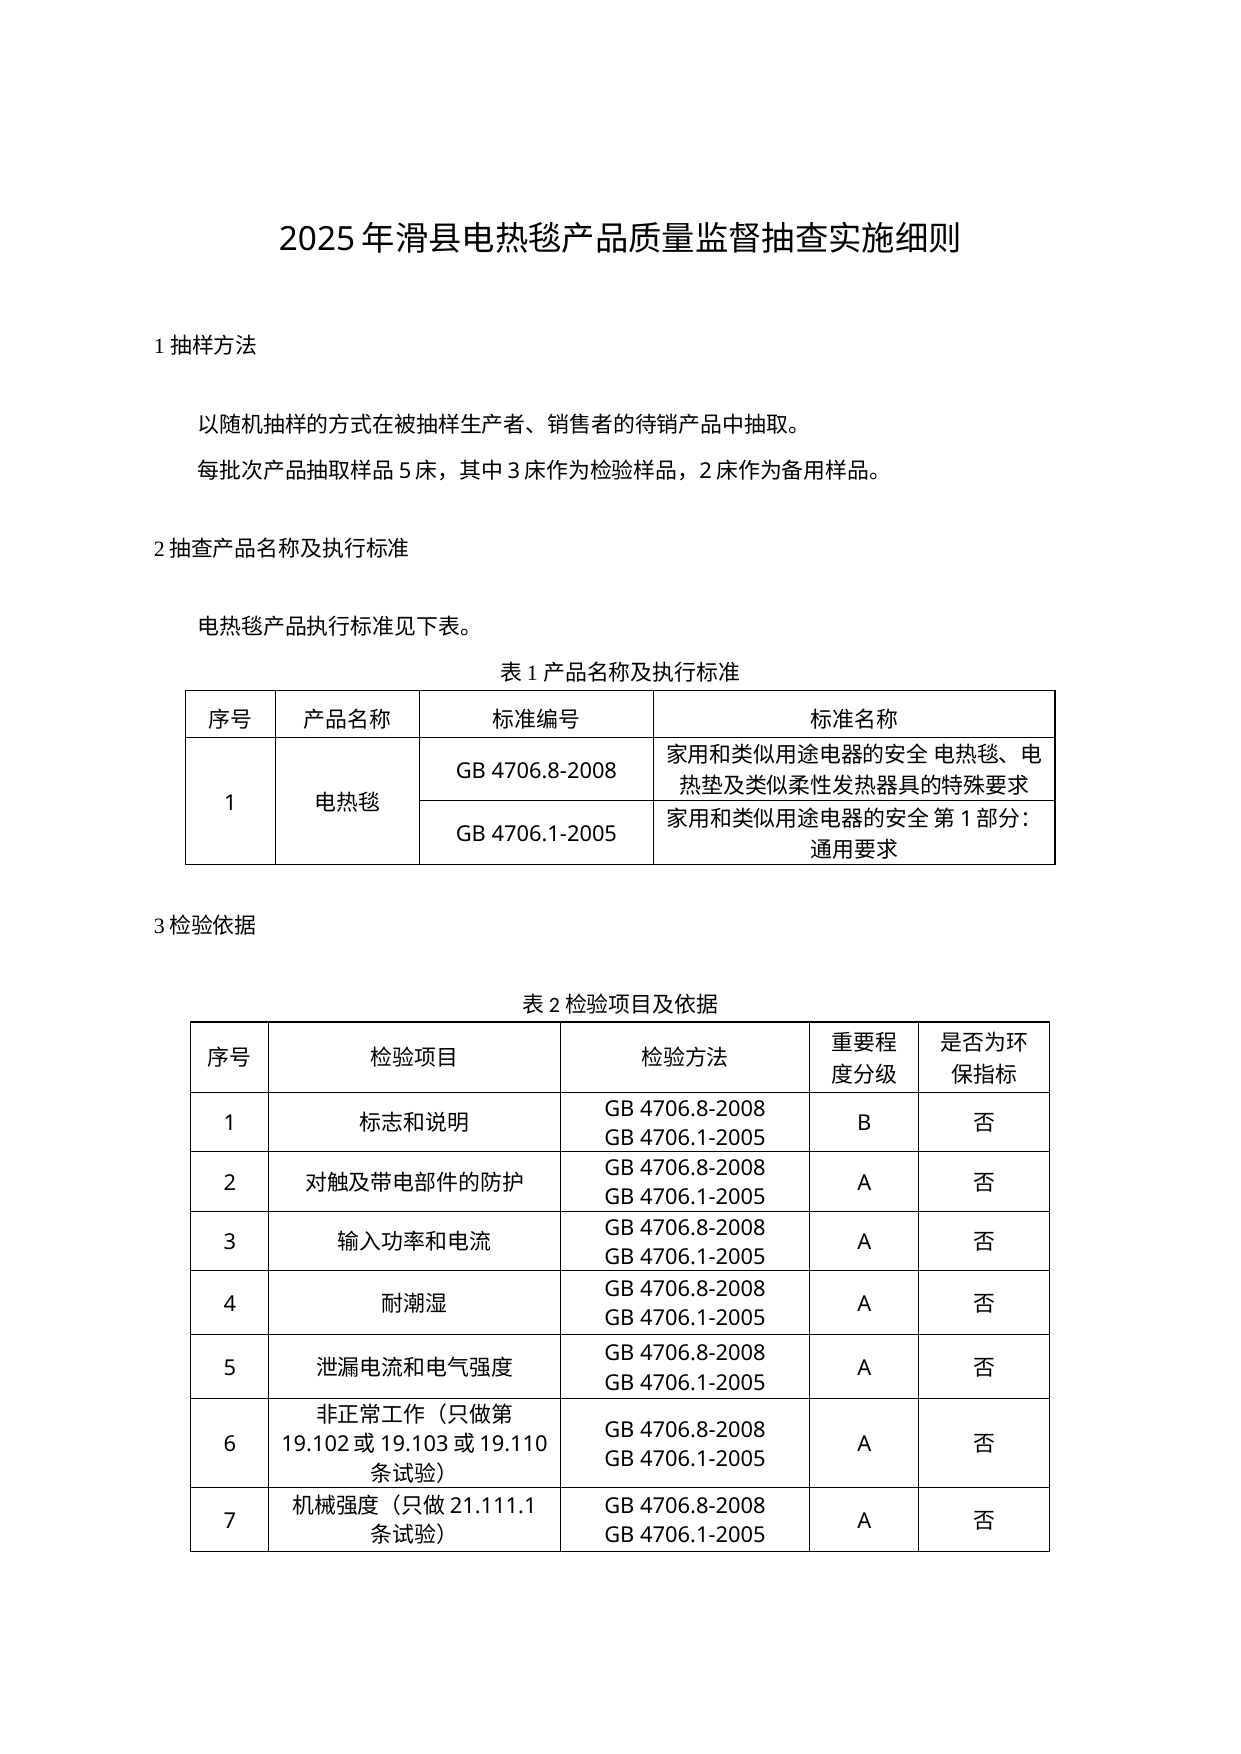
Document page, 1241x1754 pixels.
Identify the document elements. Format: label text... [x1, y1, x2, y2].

table_header 是否为环保指标 [919, 1023, 1049, 1092]
table_cell 机械强度（只做21.111.1条试验） [269, 1488, 560, 1551]
table_cell 否 [919, 1488, 1049, 1551]
table_cell 1 [186, 738, 275, 864]
text 电热毯产品执行标准见下表。 [153, 598, 1087, 644]
table_header 序号 [186, 691, 275, 737]
table_cell 1 [191, 1093, 268, 1151]
table_header 标准名称 [654, 691, 1054, 737]
table_header 检验项目 [269, 1023, 560, 1092]
table_cell GB 4706.8-2008 GB 4706.1-2005 [561, 1212, 809, 1270]
table_cell B [810, 1093, 918, 1151]
table_cell 对触及带电部件的防护 [269, 1152, 560, 1211]
text 以随机抽样的方式在被抽样生产者、销售者的待销产品中抽取。 [153, 396, 1087, 441]
table_cell GB 4706.8-2008 GB 4706.1-2005 [561, 1488, 809, 1551]
text 表1 产品名称及执行标准 [153, 644, 1087, 690]
table_cell A [810, 1488, 918, 1551]
table_cell 2 [191, 1152, 268, 1211]
table_cell A [810, 1399, 918, 1487]
table_cell 否 [919, 1152, 1049, 1211]
table_cell 4 [191, 1271, 268, 1334]
text 2025年滑县电热毯产品质量监督抽查实施细则 [153, 212, 1087, 261]
table_cell GB 4706.1-2005 [420, 801, 653, 864]
table_header 检验方法 [561, 1023, 809, 1092]
table_header 标准编号 [420, 691, 653, 737]
table_cell A [810, 1152, 918, 1211]
table_cell A [810, 1271, 918, 1334]
text 1 抽样方法 [153, 317, 1087, 363]
table_cell 泄漏电流和电气强度 [269, 1335, 560, 1398]
table_cell 否 [919, 1093, 1049, 1151]
table_cell 非正常工作（只做第19.102或19.103或19.110条试验） [269, 1399, 560, 1487]
text 表2 检验项目及依据 [153, 976, 1087, 1021]
table_cell 否 [919, 1399, 1049, 1487]
table_cell GB 4706.8-2008 [420, 738, 653, 800]
table_header 重要程度分级 [810, 1023, 918, 1092]
table_cell GB 4706.8-2008 GB 4706.1-2005 [561, 1335, 809, 1398]
text 2抽查产品名称及执行标准 [153, 520, 1087, 566]
table_cell GB 4706.8-2008 GB 4706.1-2005 [561, 1399, 809, 1487]
table_cell GB 4706.8-2008 GB 4706.1-2005 [561, 1152, 809, 1211]
table_cell 电热毯 [276, 738, 419, 864]
table_cell 5 [191, 1335, 268, 1398]
table_cell 耐潮湿 [269, 1271, 560, 1334]
table_cell GB 4706.8-2008 GB 4706.1-2005 [561, 1093, 809, 1151]
table_cell 6 [191, 1399, 268, 1487]
table_cell 家用和类似用途电器的安全 第1部分：通用要求 [654, 801, 1054, 864]
table_cell GB 4706.8-2008 GB 4706.1-2005 [561, 1271, 809, 1334]
text 每批次产品抽取样品5床，其中3床作为检验样品，2床作为备用样品。 [153, 441, 1087, 487]
table_cell 否 [919, 1335, 1049, 1398]
table_header 产品名称 [276, 691, 419, 737]
table_cell 7 [191, 1488, 268, 1551]
table_header 序号 [191, 1023, 268, 1092]
table_cell 输入功率和电流 [269, 1212, 560, 1270]
table_cell A [810, 1212, 918, 1270]
table_cell 3 [191, 1212, 268, 1270]
table_cell 否 [919, 1271, 1049, 1334]
text 3检验依据 [153, 897, 1087, 943]
table_cell A [810, 1335, 918, 1398]
table_cell 标志和说明 [269, 1093, 560, 1151]
table_cell 否 [919, 1212, 1049, 1270]
table_cell 家用和类似用途电器的安全 电热毯、电热垫及类似柔性发热器具的特殊要求 [654, 738, 1054, 800]
